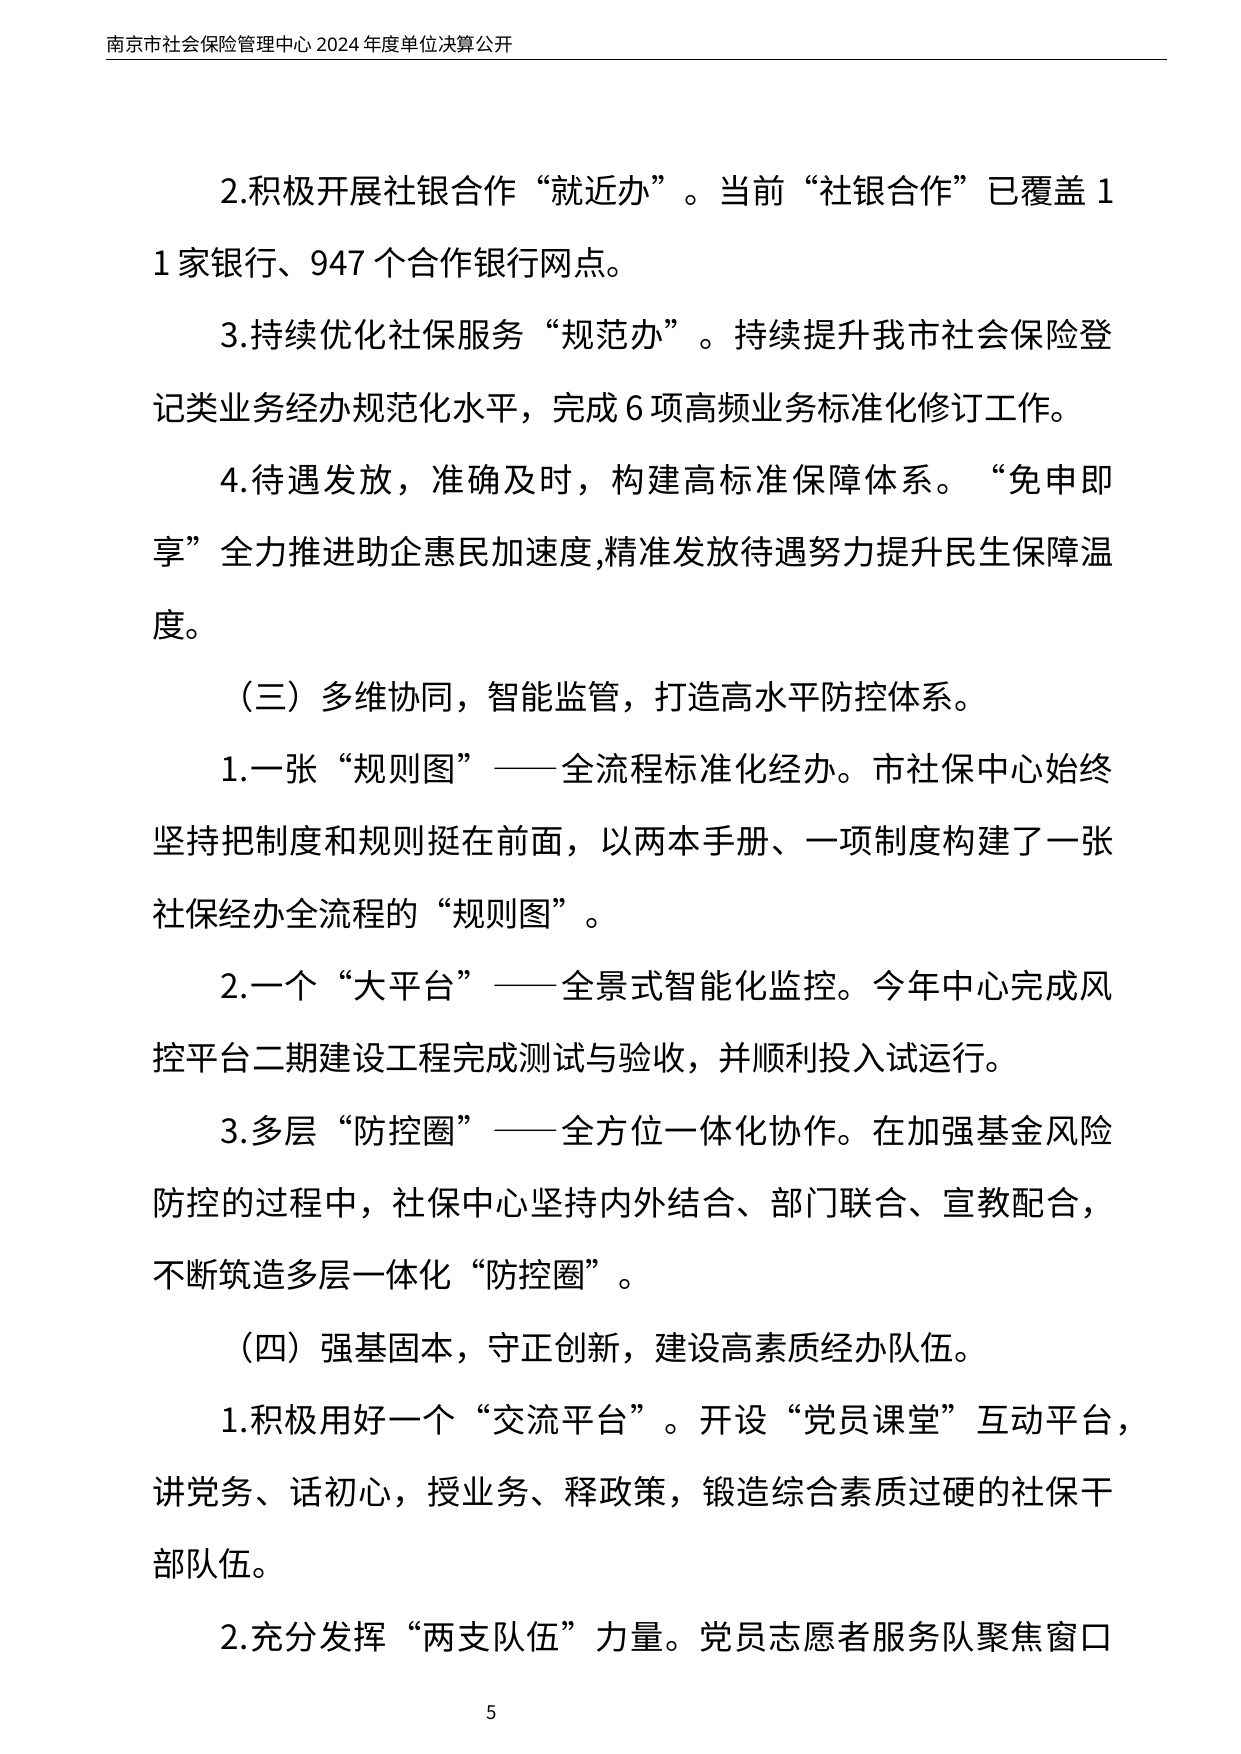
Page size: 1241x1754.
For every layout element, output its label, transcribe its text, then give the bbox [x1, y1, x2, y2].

text 1.积极用好一个“交流平台”。开设“党员课堂”互动平台，讲党务、话初心，授业务、释政策，锻造综合素质过硬的社保干部队伍。 [152, 1393, 1115, 1586]
text 3.多层“防控圈”——全方位一体化协作。在加强基金风险防控的过程中，社保中心坚持内外结合、部门联合、宣教配合，不断筑造多层一体化“防控圈”。 [152, 1104, 1115, 1297]
text 1.一张“规则图”——全流程标准化经办。市社保中心始终坚持把制度和规则挺在前面，以两本手册、一项制度构建了一张社保经办全流程的“规则图”。 [152, 743, 1115, 936]
text 2.积极开展社银合作“就近办”。当前“社银合作”已覆盖11家银行、947个合作银行网点。 [152, 164, 1115, 285]
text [152, 1610, 1115, 1659]
text 3.持续优化社保服务“规范办”。持续提升我市社会保险登记类业务经办规范化水平，完成6项高频业务标准化修订工作。 [152, 309, 1115, 430]
text 2.一个“大平台”——全景式智能化监控。今年中心完成风控平台二期建设工程完成测试与验收，并顺利投入试运行。 [152, 960, 1115, 1080]
text （三）多维协同，智能监管，打造高水平防控体系。 [152, 671, 1115, 719]
text （四）强基固本，守正创新，建设高素质经办队伍。 [152, 1321, 1115, 1369]
text 4.待遇发放，准确及时，构建高标准保障体系。“免申即享”全力推进助企惠民加速度,精准发放待遇努力提升民生保障温度。 [152, 454, 1115, 647]
